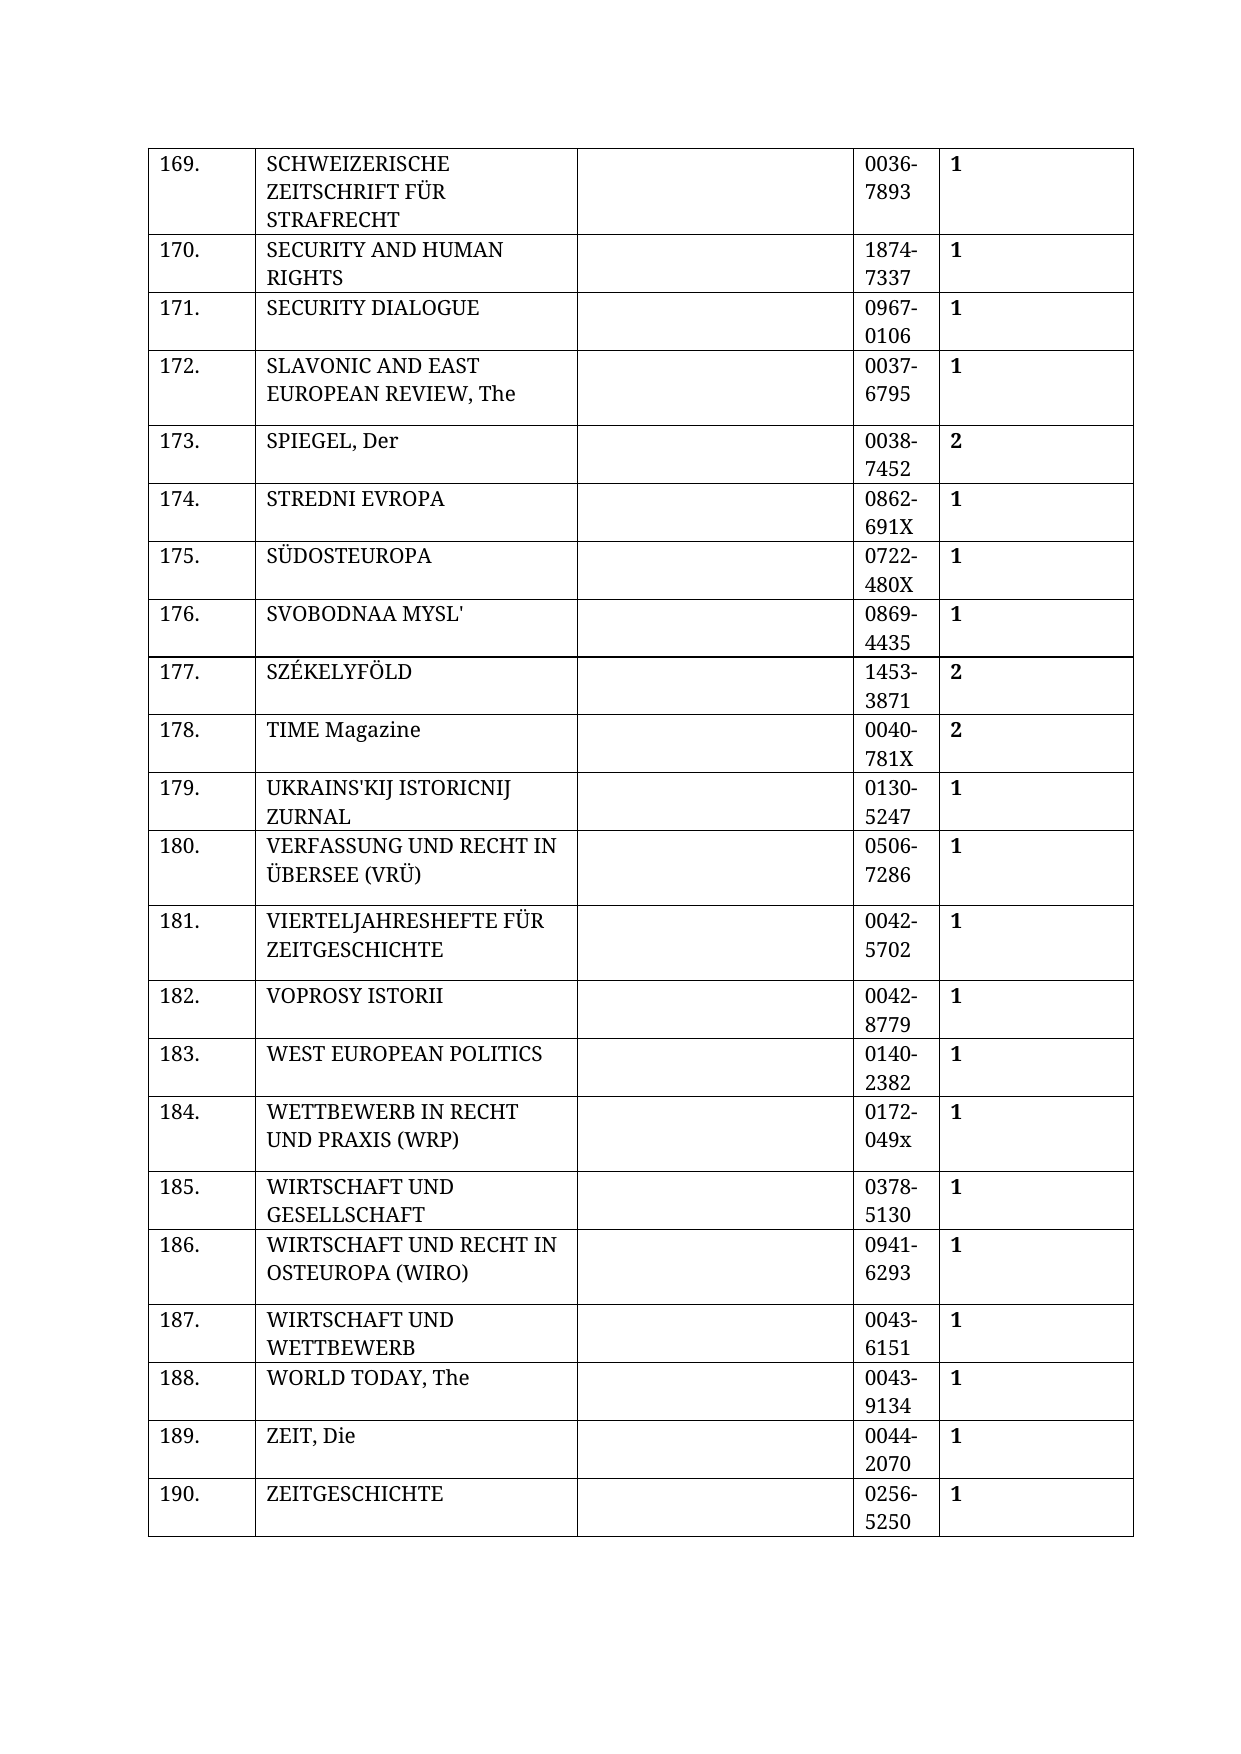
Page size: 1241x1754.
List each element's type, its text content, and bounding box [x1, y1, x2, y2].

table_cell TIME Magazine [256, 715, 577, 772]
table_cell ZEIT, Die [256, 1421, 577, 1478]
table_cell 180. [149, 831, 255, 905]
table_cell 1 [940, 235, 1133, 292]
table_cell 0378-5130 [854, 1172, 939, 1229]
table_cell SPIEGEL, Der [256, 426, 577, 483]
table_cell 0042-5702 [854, 906, 939, 980]
table_cell 1 [940, 1421, 1133, 1478]
table_cell VOPROSY ISTORII [256, 981, 577, 1038]
table_cell 170. [149, 235, 255, 292]
table_cell 1 [940, 600, 1133, 656]
table_cell 0862-691X [854, 484, 939, 541]
table_cell 2 [940, 658, 1133, 714]
table_cell 185. [149, 1172, 255, 1229]
table_cell [578, 351, 853, 425]
table_cell 1 [940, 773, 1133, 830]
table_cell [578, 542, 853, 598]
table_cell 179. [149, 773, 255, 830]
table_cell 1 [940, 293, 1133, 350]
table_cell [578, 906, 853, 980]
table_cell 186. [149, 1230, 255, 1304]
table_cell 0941-6293 [854, 1230, 939, 1304]
table_cell 0506-7286 [854, 831, 939, 905]
table_cell [578, 1230, 853, 1304]
table_cell WIRTSCHAFT UND RECHT IN OSTEUROPA (WIRO) [256, 1230, 577, 1304]
table_cell UKRAINS'KIJ ISTORICNIJ ZURNAL [256, 773, 577, 830]
table_cell 1 [940, 1363, 1133, 1420]
table_cell SLAVONIC AND EAST EUROPEAN REVIEW, The [256, 351, 577, 425]
table_cell 182. [149, 981, 255, 1038]
table_cell 184. [149, 1097, 255, 1171]
table_cell VIERTELJAHRESHEFTE FÜR ZEITGESCHICHTE [256, 906, 577, 980]
table_cell [578, 149, 853, 234]
table_cell SECURITY AND HUMAN RIGHTS [256, 235, 577, 292]
table_cell [578, 981, 853, 1038]
table_cell WIRTSCHAFT UND WETTBEWERB [256, 1305, 577, 1362]
table_cell 174. [149, 484, 255, 541]
table_cell [578, 426, 853, 483]
table_cell SÜDOSTEUROPA [256, 542, 577, 598]
table_cell 181. [149, 906, 255, 980]
table_cell 1 [940, 1172, 1133, 1229]
table_cell 1 [940, 906, 1133, 980]
table_cell 169. [149, 149, 255, 234]
table_cell [578, 773, 853, 830]
table_cell [578, 1172, 853, 1229]
table_cell 0037-6795 [854, 351, 939, 425]
table_cell [578, 484, 853, 541]
table_cell 0256-5250 [854, 1479, 939, 1536]
table_cell 175. [149, 542, 255, 598]
table_cell ZEITGESCHICHTE [256, 1479, 577, 1536]
table_cell 173. [149, 426, 255, 483]
table_cell [578, 715, 853, 772]
table_cell 183. [149, 1039, 255, 1096]
table_cell [578, 658, 853, 714]
table_cell 172. [149, 351, 255, 425]
table_cell [578, 293, 853, 350]
table_cell SZÉKELYFÖLD [256, 658, 577, 714]
table_cell 0044-2070 [854, 1421, 939, 1478]
table_cell [578, 1039, 853, 1096]
table_cell 177. [149, 658, 255, 714]
table_cell 1 [940, 1039, 1133, 1096]
table_cell 1 [940, 149, 1133, 234]
table_cell [578, 235, 853, 292]
table_cell 0040-781X [854, 715, 939, 772]
table_cell 0038-7452 [854, 426, 939, 483]
table_cell 0967-0106 [854, 293, 939, 350]
table_cell 1 [940, 981, 1133, 1038]
table_cell 0043-9134 [854, 1363, 939, 1420]
table_cell 1 [940, 1097, 1133, 1171]
table_cell 0172-049x [854, 1097, 939, 1171]
table_cell 0140-2382 [854, 1039, 939, 1096]
table_cell 0036-7893 [854, 149, 939, 234]
table_cell [578, 1479, 853, 1536]
table_cell 0042-8779 [854, 981, 939, 1038]
table_cell [578, 1305, 853, 1362]
table_cell SECURITY DIALOGUE [256, 293, 577, 350]
table_cell VERFASSUNG UND RECHT IN ÜBERSEE (VRÜ) [256, 831, 577, 905]
table_cell STREDNI EVROPA [256, 484, 577, 541]
table_cell WEST EUROPEAN POLITICS [256, 1039, 577, 1096]
table_cell 2 [940, 426, 1133, 483]
table_cell 187. [149, 1305, 255, 1362]
table_cell 1 [940, 831, 1133, 905]
table_cell 0869-4435 [854, 600, 939, 656]
table_cell SVOBODNAA MYSL' [256, 600, 577, 656]
table_cell 1874-7337 [854, 235, 939, 292]
table_cell 176. [149, 600, 255, 656]
table_cell 171. [149, 293, 255, 350]
table_cell 1 [940, 351, 1133, 425]
table_cell 2 [940, 715, 1133, 772]
table_cell 0130-5247 [854, 773, 939, 830]
table_cell 1 [940, 1479, 1133, 1536]
table_cell [578, 1097, 853, 1171]
table_cell [578, 831, 853, 905]
table_cell WORLD TODAY, The [256, 1363, 577, 1420]
table_cell 0043-6151 [854, 1305, 939, 1362]
table_cell [578, 600, 853, 656]
table_cell 1 [940, 1230, 1133, 1304]
table_cell 178. [149, 715, 255, 772]
table_cell SCHWEIZERISCHE ZEITSCHRIFT FÜR STRAFRECHT [256, 149, 577, 234]
table_cell 0722-480X [854, 542, 939, 598]
table_cell 1 [940, 542, 1133, 598]
table_cell WETTBEWERB IN RECHT UND PRAXIS (WRP) [256, 1097, 577, 1171]
table_cell 1453-3871 [854, 658, 939, 714]
table_cell 188. [149, 1363, 255, 1420]
table_cell 190. [149, 1479, 255, 1536]
table_cell 189. [149, 1421, 255, 1478]
table_cell 1 [940, 484, 1133, 541]
table_cell [578, 1363, 853, 1420]
table_cell [578, 1421, 853, 1478]
table_cell 1 [940, 1305, 1133, 1362]
table_cell WIRTSCHAFT UND GESELLSCHAFT [256, 1172, 577, 1229]
